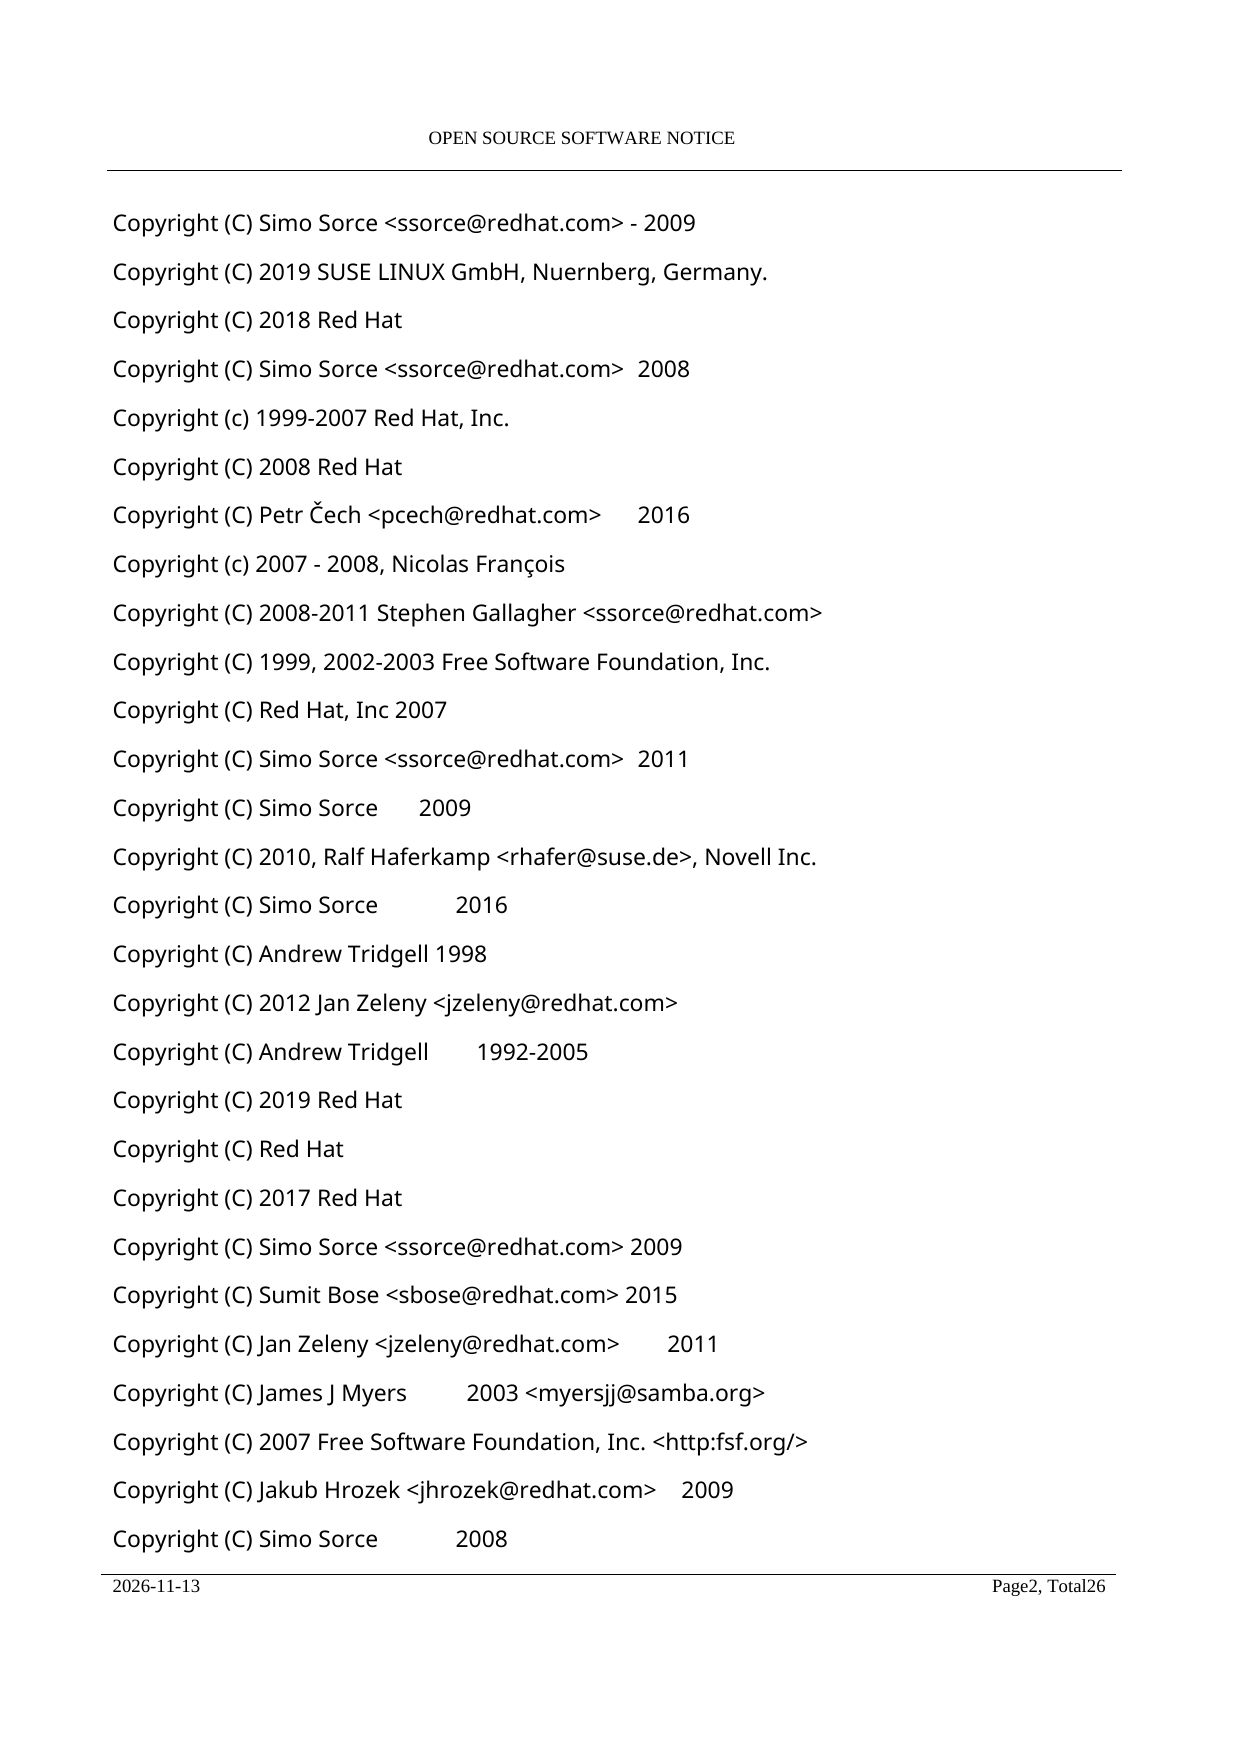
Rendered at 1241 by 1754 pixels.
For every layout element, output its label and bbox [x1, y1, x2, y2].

text [112, 206, 1128, 1555]
